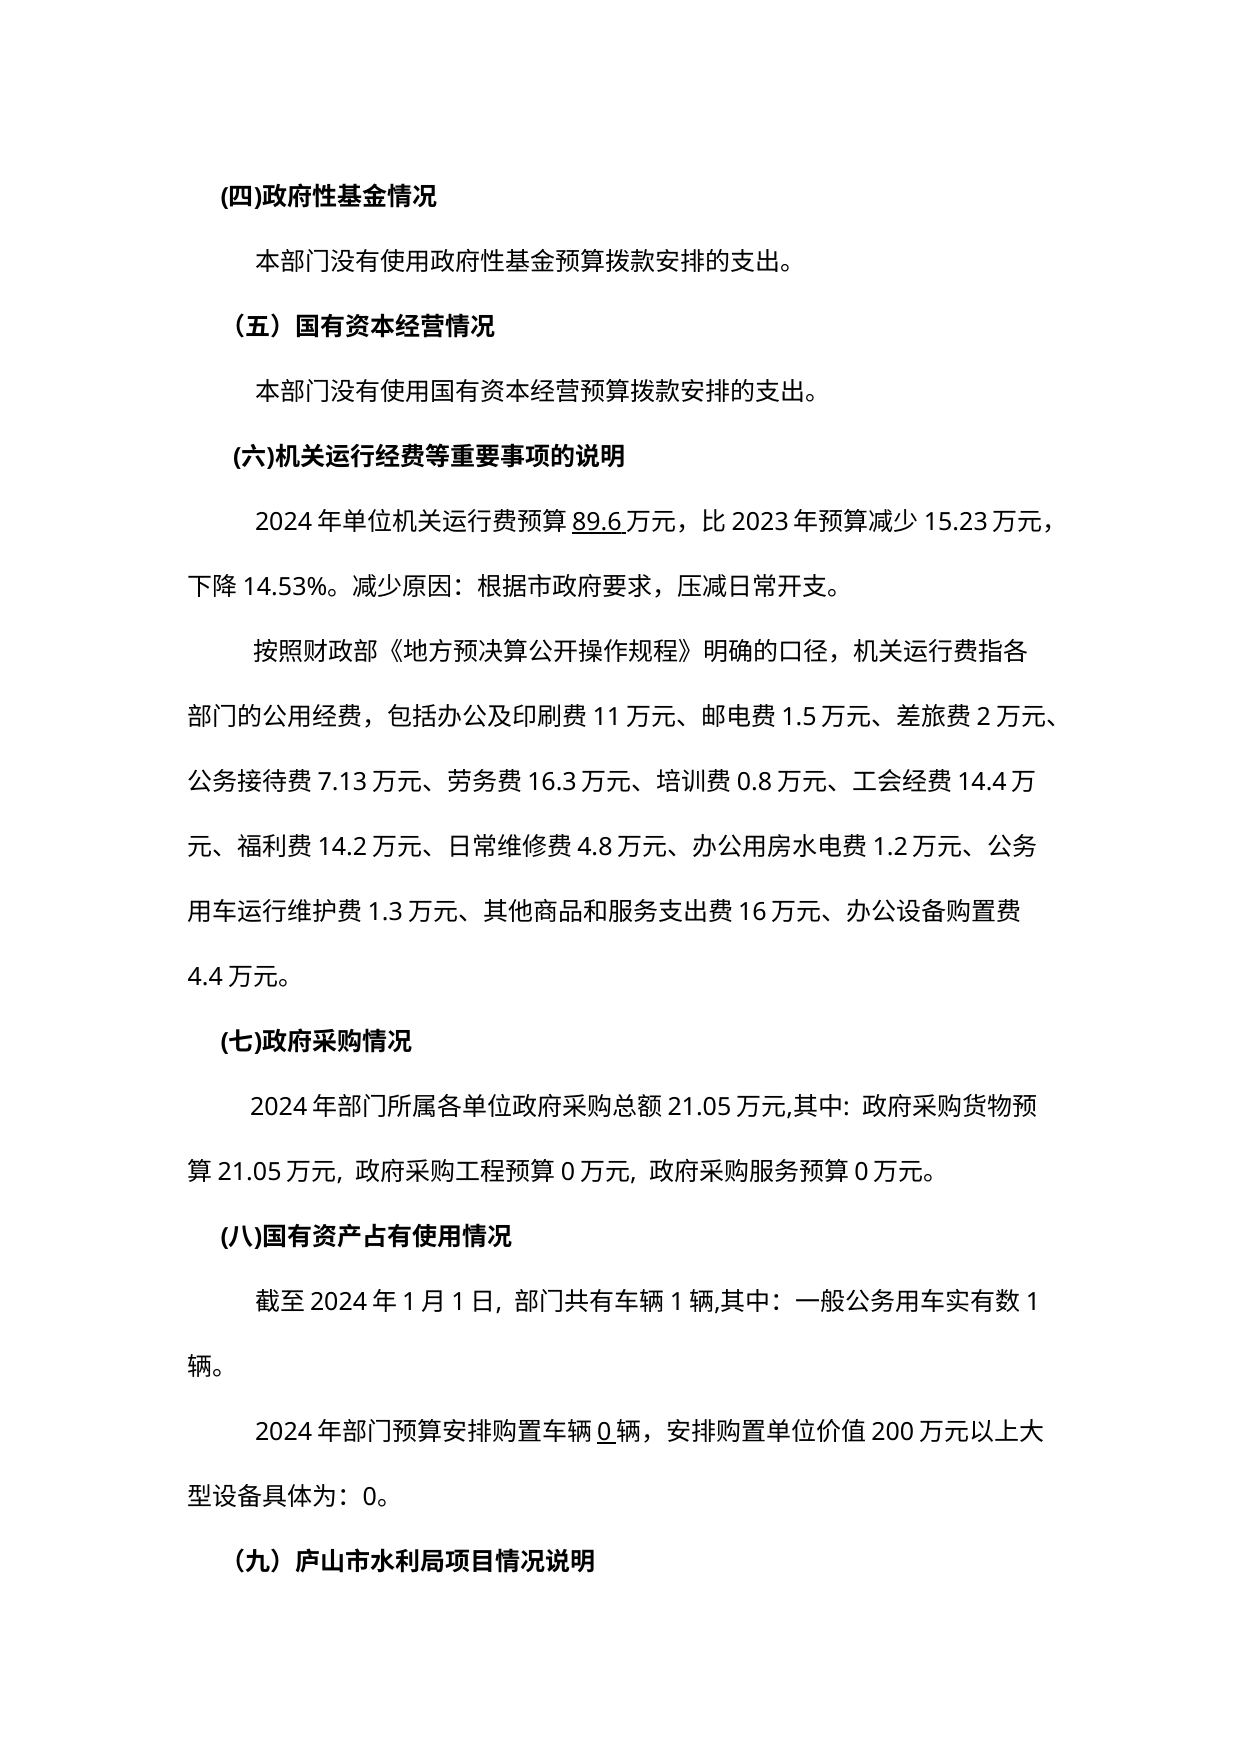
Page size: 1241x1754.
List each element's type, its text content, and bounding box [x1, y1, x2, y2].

text 2024年部门所属各单位政府采购总额21.05万元,其中: 政府采购货物预算21.05万元, 政府采购工程预算0万元, 政府采购服务预算0万元。 [187, 1072, 1053, 1202]
text 本部门没有使用国有资本经营预算拨款安排的支出。 [187, 357, 1053, 422]
text 本部门没有使用政府性基金预算拨款安排的支出。 [187, 227, 1053, 292]
text 截至2024年1月1日, 部门共有车辆1辆,其中：一般公务用车实有数1辆。 [187, 1267, 1053, 1397]
text (七)政府采购情况 [187, 1007, 1053, 1072]
text 2024年部门预算安排购置车辆0辆，安排购置单位价值200万元以上大型设备具体为：0。 [187, 1397, 1053, 1527]
text 按照财政部《地方预决算公开操作规程》明确的口径，机关运行费指各部门的公用经费，包括办公及印刷费11万元、邮电费1.5万元、差旅费2万元、公务接待费7.13万元、劳务费16.3万元、培训费0.8万元、工会经费14.4万元、福利费14.2万元、日常维修费4.8万元、办公用房水电费1.2万元、公务用车运行维护费1.3万元、其他商品和服务支出费16万元、办公设备购置费4.4万元。 [187, 617, 1053, 1007]
text 2024年单位机关运行费预算89.6万元，比2023年预算减少15.23万元，下降14.53%。减少原因：根据市政府要求，压减日常开支。 [187, 487, 1053, 617]
text (四)政府性基金情况 [187, 162, 1053, 227]
text （五）国有资本经营情况 [187, 292, 1053, 357]
text （九）庐山市水利局项目情况说明 [187, 1527, 1053, 1592]
text (六)机关运行经费等重要事项的说明 [187, 422, 1053, 487]
text (八)国有资产占有使用情况 [187, 1202, 1053, 1267]
